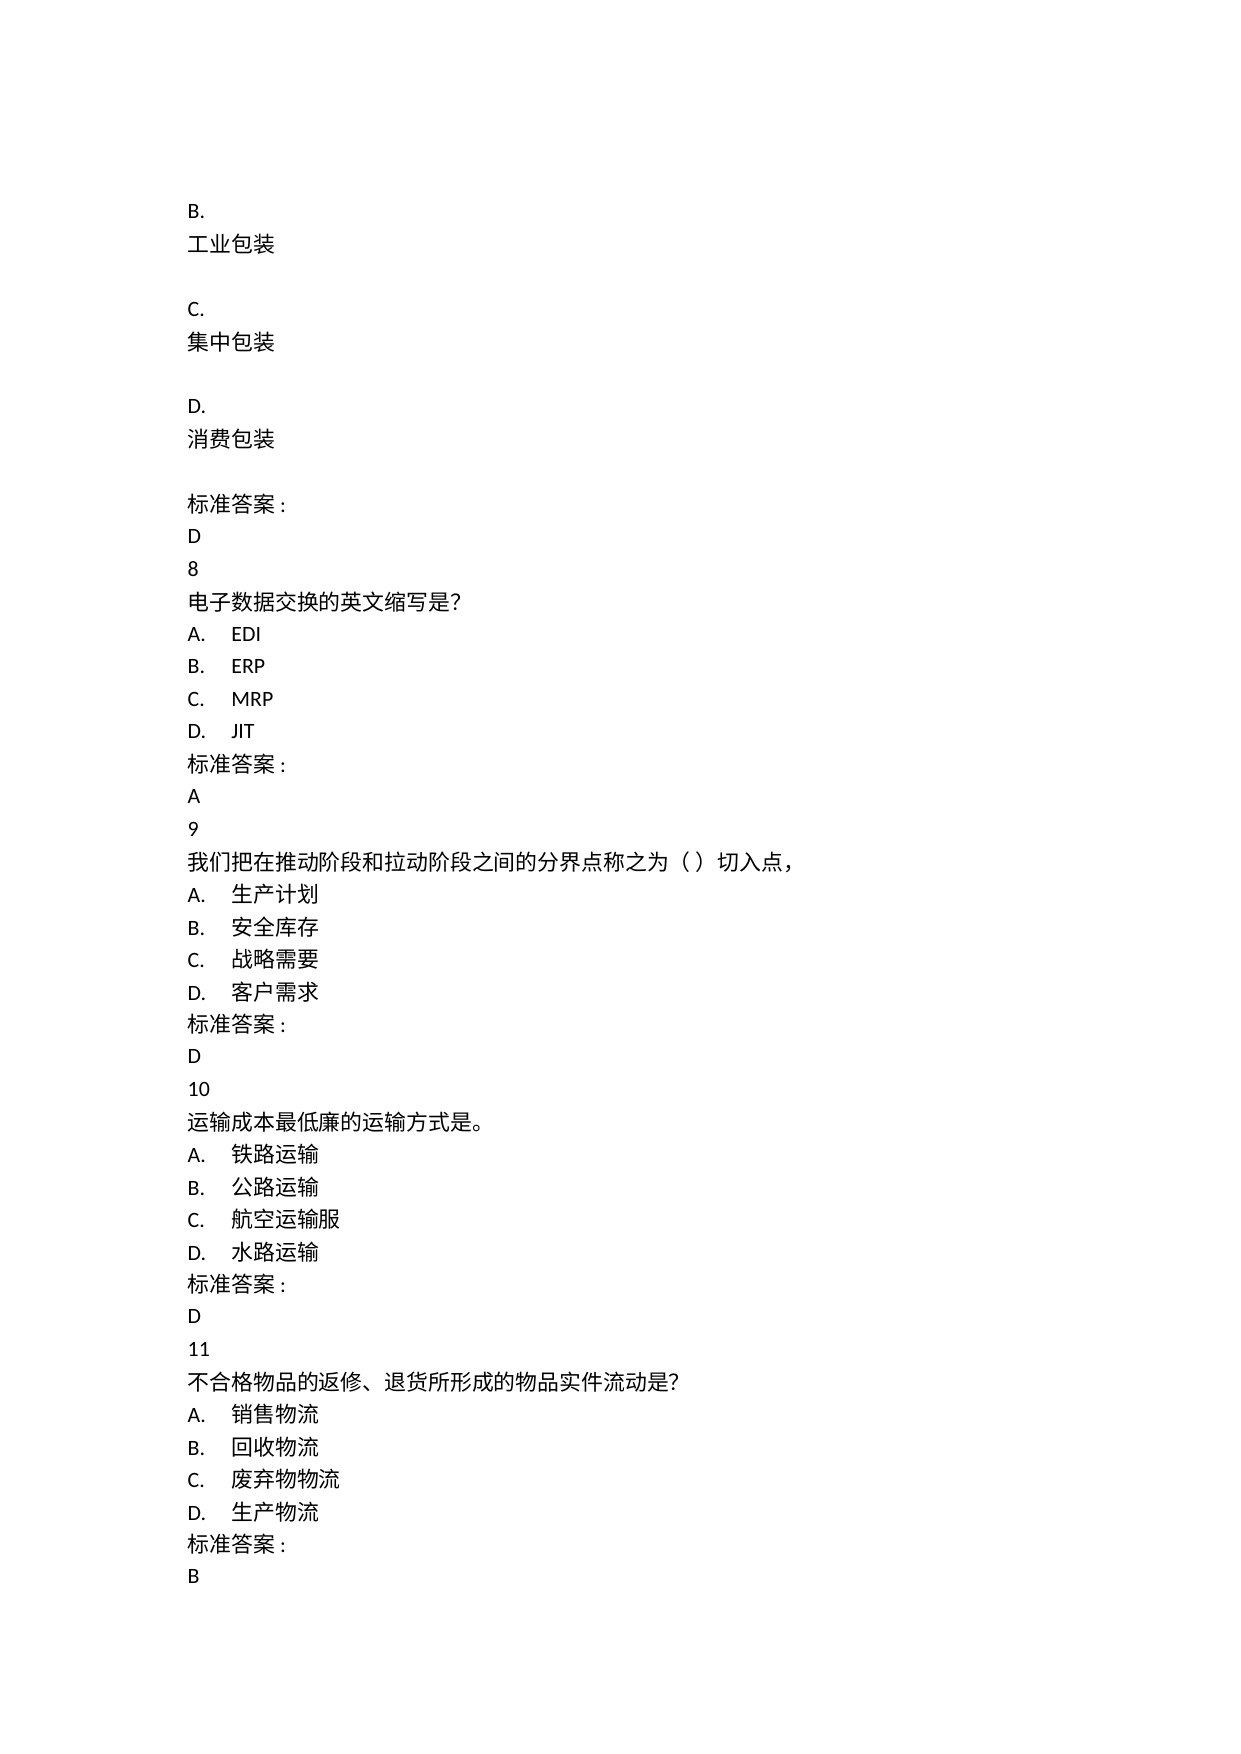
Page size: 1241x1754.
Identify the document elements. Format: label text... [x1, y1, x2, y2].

list D [187, 1039, 1053, 1072]
list A. 铁路运输 [187, 1137, 1053, 1169]
list 8 [187, 552, 1053, 584]
list 9 [187, 812, 1053, 844]
list 运输成本最低廉的运输方式是。 [187, 1104, 1053, 1137]
list D. 客户需求 [187, 974, 1053, 1007]
list A [187, 779, 1053, 812]
list C. 废弃物物流 [187, 1462, 1053, 1494]
list C. [187, 292, 1053, 324]
list 集中包装 [187, 324, 1053, 357]
list A. 销售物流 [187, 1397, 1053, 1429]
list A. 生产计划 [187, 877, 1053, 909]
list D. 生产物流 [187, 1494, 1053, 1527]
list 标准答案 : [187, 1267, 1053, 1299]
list C. 航空运输服 [187, 1202, 1053, 1234]
list D. [187, 389, 1053, 422]
list 工业包装 [187, 227, 1053, 259]
list 10 [187, 1072, 1053, 1104]
list B. ERP [187, 649, 1053, 682]
list 标准答案 : [187, 1527, 1053, 1559]
list C. 战略需要 [187, 942, 1053, 974]
list D. JIT [187, 714, 1053, 747]
list B [187, 1559, 1053, 1592]
list 我们把在推动阶段和拉动阶段之间的分界点称之为（ ）切入点， [187, 844, 1053, 877]
list D [187, 519, 1053, 552]
list 消费包装 [187, 422, 1053, 454]
list 标准答案 : [187, 487, 1053, 519]
list 电子数据交换的英文缩写是？ [187, 584, 1053, 617]
list B. [187, 194, 1053, 227]
list B. 安全库存 [187, 909, 1053, 942]
list D [187, 1299, 1053, 1332]
list B. 公路运输 [187, 1169, 1053, 1202]
list 标准答案 : [187, 747, 1053, 779]
list B. 回收物流 [187, 1429, 1053, 1462]
list C. MRP [187, 682, 1053, 714]
list 标准答案 : [187, 1007, 1053, 1039]
list D. 水路运输 [187, 1234, 1053, 1267]
list A. EDI [187, 617, 1053, 649]
list 不合格物品的返修、退货所形成的物品实件流动是？ [187, 1364, 1053, 1397]
list 11 [187, 1332, 1053, 1364]
